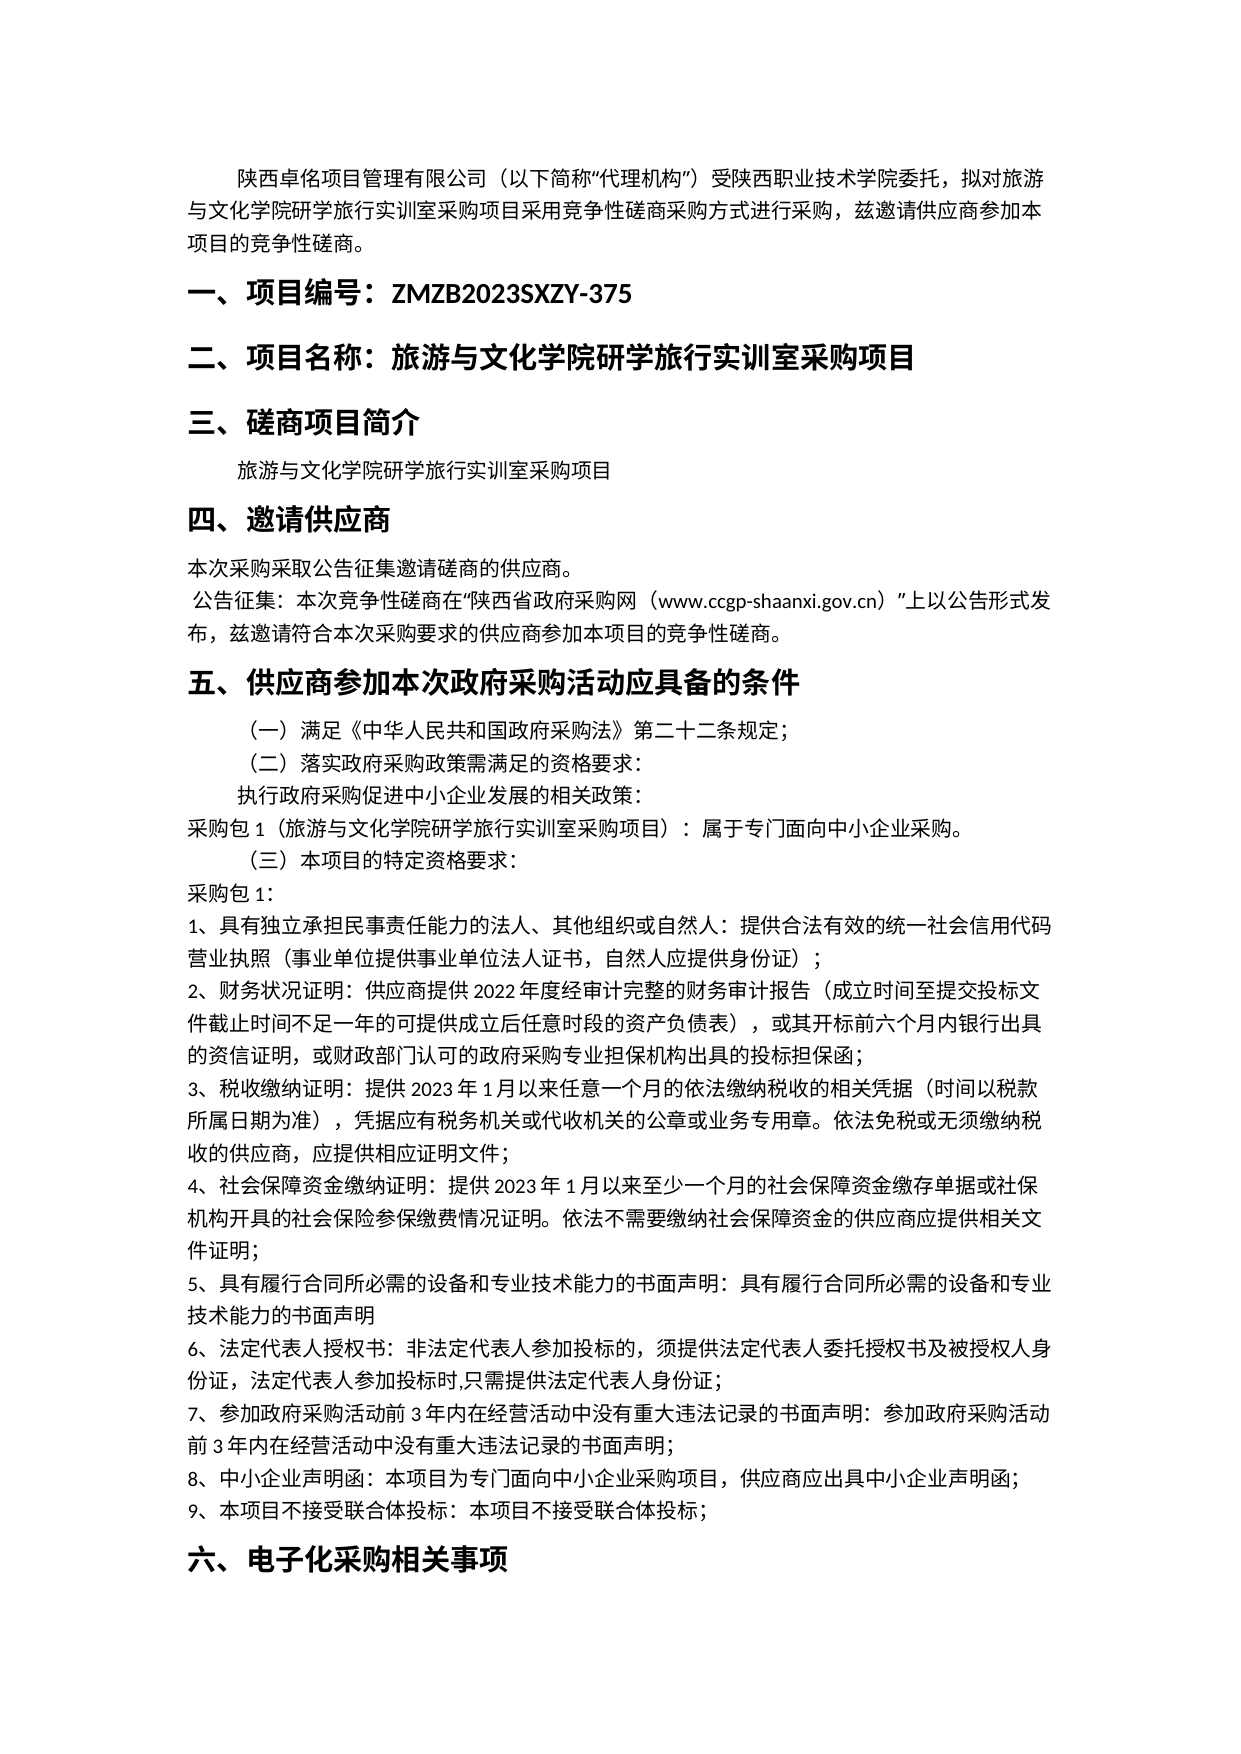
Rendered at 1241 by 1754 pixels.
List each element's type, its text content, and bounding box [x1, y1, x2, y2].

text （一）满足《中华人民共和国政府采购法》第二十二条规定； [187, 714, 1053, 747]
text 1、具有独立承担民事责任能力的法人、其他组织或自然人：提供合法有效的统一社会信用代码营业执照（事业单位提供事业单位法人证书，自然人应提供身份证）； [187, 909, 1053, 974]
text 8、中小企业声明函：本项目为专门面向中小企业采购项目，供应商应出具中小企业声明函； [187, 1462, 1053, 1494]
text 执行政府采购促进中小企业发展的相关政策： [187, 779, 1053, 812]
text 一、项目编号：ZMZB2023SXZY-375 [187, 259, 1053, 324]
text 二、项目名称：旅游与文化学院研学旅行实训室采购项目 [187, 324, 1053, 389]
text 三、磋商项目简介 [187, 389, 1053, 454]
text 公告征集：本次竞争性磋商在“陕西省政府采购网（www.ccgp-shaanxi.gov.cn）”上以公告形式发布，兹邀请符合本次采购要求的供应商参加本项目的竞争性磋商。 [187, 584, 1053, 649]
text （三）本项目的特定资格要求： [187, 844, 1053, 877]
text （二）落实政府采购政策需满足的资格要求： [187, 747, 1053, 779]
text 7、参加政府采购活动前3年内在经营活动中没有重大违法记录的书面声明：参加政府采购活动前3年内在经营活动中没有重大违法记录的书面声明； [187, 1397, 1053, 1462]
text 3、税收缴纳证明：提供2023年1月以来任意一个月的依法缴纳税收的相关凭据（时间以税款所属日期为准），凭据应有税务机关或代收机关的公章或业务专用章。依法免税或无须缴纳税收的供应商，应提供相应证明文件； [187, 1072, 1053, 1169]
text 六、电子化采购相关事项 [187, 1527, 1053, 1592]
text 本次采购采取公告征集邀请磋商的供应商。 [187, 552, 1053, 584]
text 2、财务状况证明：供应商提供2022年度经审计完整的财务审计报告（成立时间至提交投标文件截止时间不足一年的可提供成立后任意时段的资产负债表），或其开标前六个月内银行出具的资信证明，或财政部门认可的政府采购专业担保机构出具的投标担保函； [187, 974, 1053, 1072]
text 9、本项目不接受联合体投标：本项目不接受联合体投标； [187, 1494, 1053, 1527]
text 陕西卓佲项目管理有限公司（以下简称“代理机构”）受陕西职业技术学院委托，拟对旅游与文化学院研学旅行实训室采购项目采用竞争性磋商采购方式进行采购，兹邀请供应商参加本项目的竞争性磋商。 [187, 162, 1053, 259]
text 采购包1（旅游与文化学院研学旅行实训室采购项目）：属于专门面向中小企业采购。 [187, 812, 1053, 844]
text 4、社会保障资金缴纳证明：提供2023年1月以来至少一个月的社会保障资金缴存单据或社保机构开具的社会保险参保缴费情况证明。依法不需要缴纳社会保障资金的供应商应提供相关文件证明； [187, 1169, 1053, 1267]
text 五、供应商参加本次政府采购活动应具备的条件 [187, 649, 1053, 714]
text 5、具有履行合同所必需的设备和专业技术能力的书面声明：具有履行合同所必需的设备和专业技术能力的书面声明 [187, 1267, 1053, 1332]
text 6、法定代表人授权书：非法定代表人参加投标的，须提供法定代表人委托授权书及被授权人身份证，法定代表人参加投标时,只需提供法定代表人身份证； [187, 1332, 1053, 1397]
text 四、邀请供应商 [187, 487, 1053, 552]
text 旅游与文化学院研学旅行实训室采购项目 [187, 454, 1053, 487]
text 采购包1： [187, 877, 1053, 909]
